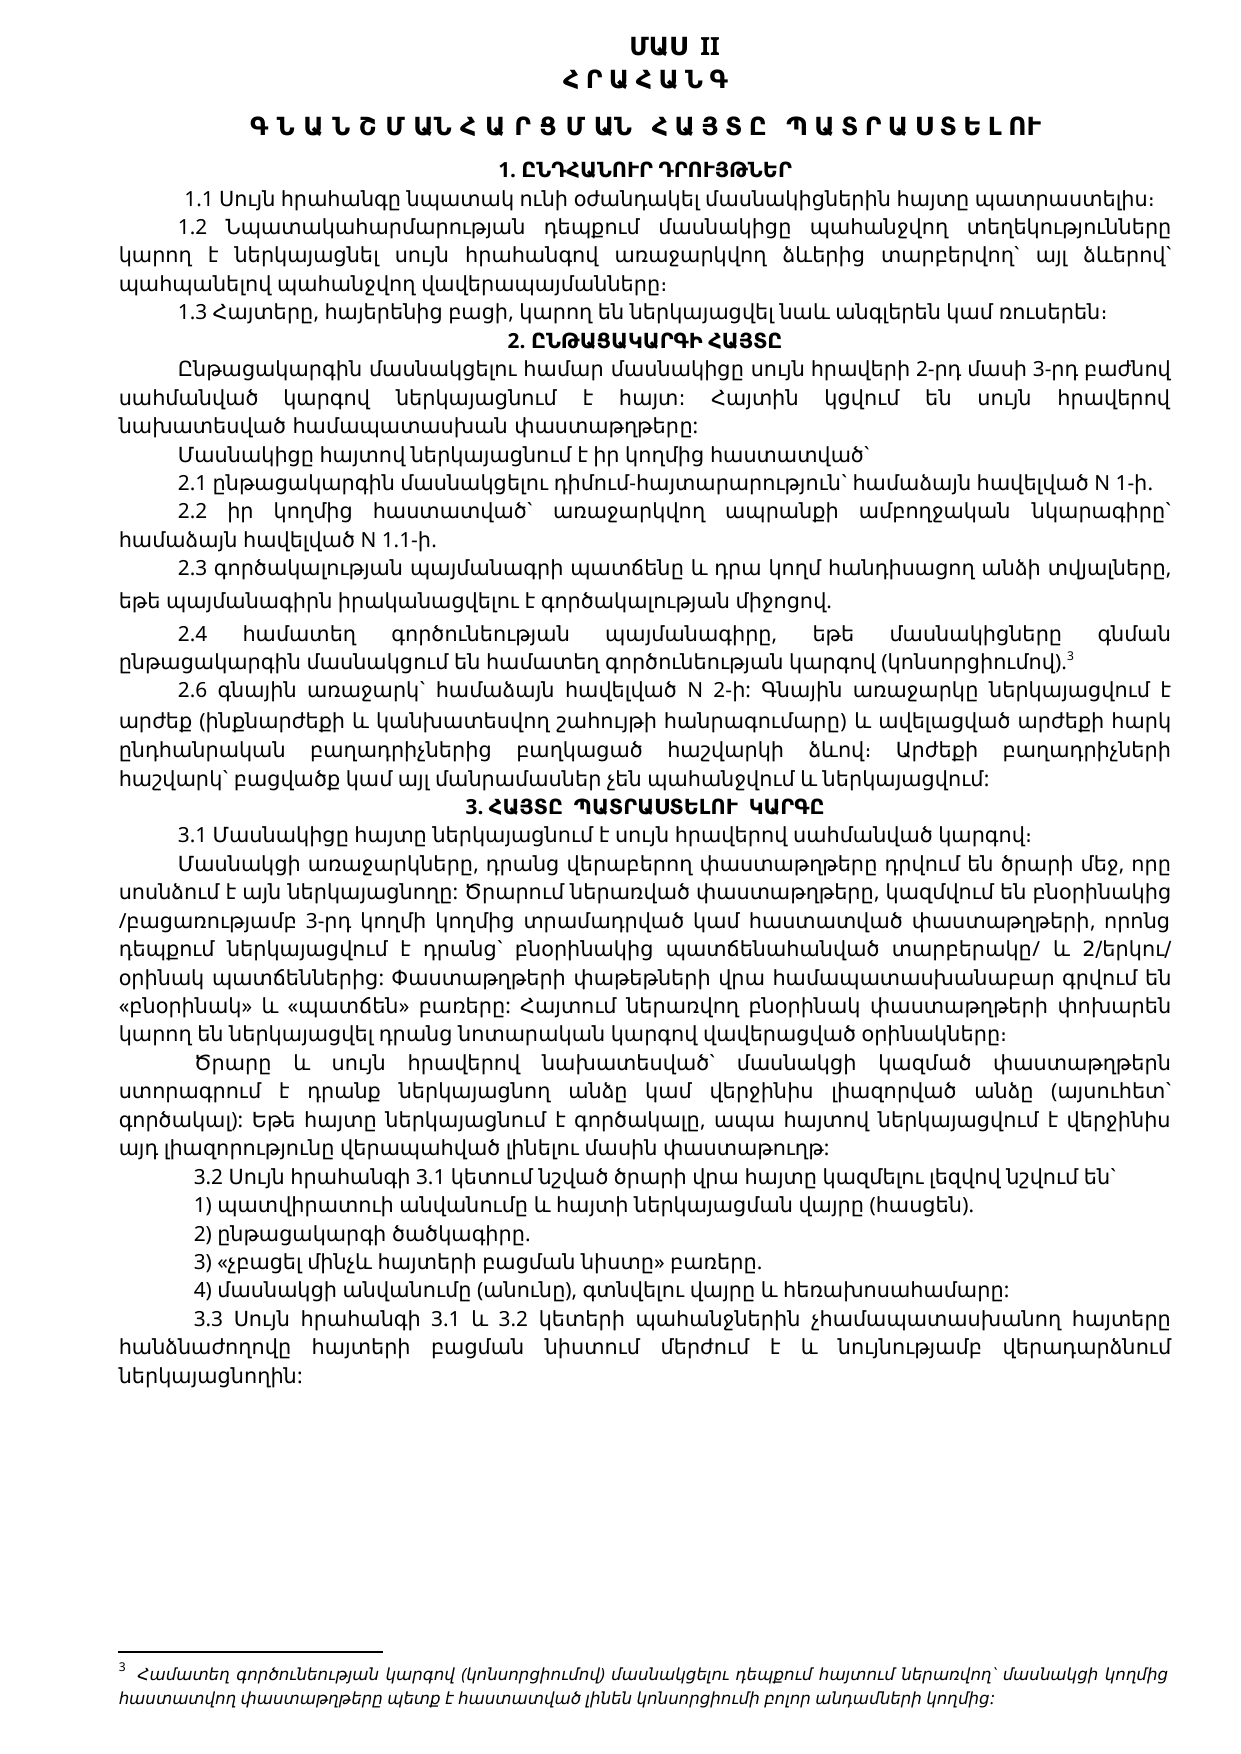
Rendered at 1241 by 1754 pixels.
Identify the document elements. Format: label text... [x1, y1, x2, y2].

text 2.4 համատեղ գործունեության պայմանագիրը, եթե մասնակիցները գնման ընթացակարգին մասնակցում են համատեղ գործունեության կարգով (կոնսորցիումով). [118, 619, 1171, 676]
text ՄԱՍ II [118, 28, 1171, 62]
text 3. ՀԱՅՏԸ ՊԱՏՐԱՍՏԵԼՈՒ ԿԱՐԳԸ [118, 792, 1171, 821]
text 1.1 Սույն հրահանգը նպատակ ունի օժանդակել մասնակիցներին հայտը պատրաստելիս։ [118, 184, 1171, 212]
text 2.1 ընթացակարգին մասնակցելու դիմում-հայտարարություն` համաձայն հավելված N 1-ի. [118, 468, 1171, 497]
text 1. ԸՆԴՀԱՆՈՒՐ ԴՐՈՒՅԹՆԵՐ [118, 155, 1171, 184]
text Ընթացակարգին մասնակցելու համար մասնակիցը սույն հրավերի 2-րդ մասի 3-րդ բաժնով սահմանված կարգով ներկայացնում է հայտ: Հայտին կցվում են սույն հրավերով նախատեսված համապատասխան փաստաթղթերը: [118, 354, 1171, 440]
text 4) մասնակցի անվանումը (անունը), գտնվելու վայրը և հեռախոսահամարը: [118, 1276, 1171, 1304]
text Ծրարը և սույն հրավերով նախատեսված` մասնակցի կազմած փաստաթղթերն ստորագրում է դրանք ներկայացնող անձը կամ վերջինիս լիազորված անձը (այսուհետ` գործակալ): Եթե հայտը ներկայացնում է գործակալը, ապա հայտով ներկայացվում է վերջինիս այդ լիազորությունը վերապահված լինելու մասին փաստաթուղթ: [118, 1048, 1171, 1162]
text 3) «չբացել մինչև հայտերի բացման նիստը» բառերը. [118, 1247, 1171, 1276]
text 3.2 Սույն հրահանգի 3.1 կետում նշված ծրարի վրա հայտը կազմելու լեզվով նշվում են` [118, 1162, 1171, 1190]
text 2. ԸՆԹԱՑԱԿԱՐԳԻ ՀԱՅՏԸ [118, 326, 1171, 354]
text Մասնակիցը հայտով ներկայացնում է իր կողմից հաստատված` [118, 440, 1171, 468]
text 1.2 Նպատակահարմարության դեպքում մասնակիցը պահանջվող տեղեկությունները կարող է ներկայացնել սույն հրահանգով առաջարկվող ձևերից տարբերվող` այլ ձևերով` պահպանելով պահանջվող վավերապայմանները։ [118, 212, 1171, 297]
text 2.2 իր կողմից հաստատված` առաջարկվող ապրանքի ամբողջական նկարագիրը` համաձայն հավելված N 1.1-ի. [118, 497, 1171, 553]
text 1) պատվիրատուի անվանումը և հայտի ներկայացման վայրը (հասցեն). [118, 1190, 1171, 1219]
text 2) ընթացակարգի ծածկագիրը. [118, 1219, 1171, 1247]
text Մասնակցի առաջարկները, դրանց վերաբերող փաստաթղթերը դրվում են ծրարի մեջ, որը սոսնձում է այն ներկայացնողը: Ծրարում ներառված փաստաթղթերը, կազմվում են բնօրինակից /բացառությամբ 3-րդ կողմի կողմից տրամադրված կամ հաստատված փաստաթղթերի, որոնց դեպքում ներկայացվում է դրանց` բնօրինակից պատճենահանված տարբերակը/ և 2/երկու/ օրինակ պատճեններից: Փաստաթղթերի փաթեթների վրա համապատասխանաբար գրվում են «բնօրինակ» և «պատճեն» բառերը: Հայտում ներառվող բնօրինակ փաստաթղթերի փոխարեն կարող են ներկայացվել դրանց նոտարական կարգով վավերացված օրինակները։ [118, 849, 1171, 1048]
text Գ Ն Ա Ն Շ Մ ԱՆ Հ Ա Ր Ց Մ ԱՆ Հ Ա Յ Տ Ը Պ Ա Տ Ր Ա Ս Տ Ե Լ ՈՒ [118, 109, 1172, 143]
text Հ Ր Ա Հ Ա Ն Գ [118, 62, 1172, 96]
text 2.6 գնային առաջարկ` համաձայն հավելված N 2-ի: Գնային առաջարկը ներկայացվում է արժեք (ինքնարժեքի և կանխատեսվող շահույթի հանրագումարը) և ավելացված արժեքի հարկ ընդհանրական բաղադրիչներից բաղկացած հաշվարկի ձևով։ Արժեքի բաղադրիչների հաշվարկ` բացվածք կամ այլ մանրամասներ չեն պահանջվում և ներկայացվում: [118, 676, 1171, 792]
text 3.1 Մասնակիցը հայտը ներկայացնում է սույն հրավերով սահմանված կարգով։ [118, 821, 1171, 849]
text 3.3 Սույն հրահանգի 3.1 և 3.2 կետերի պահանջներին չհամապատասխանող հայտերը հանձնաժողովը հայտերի բացման նիստում մերժում է և նույնությամբ վերադարձնում ներկայացնողին: [118, 1304, 1171, 1389]
text 1.3 Հայտերը, հայերենից բացի, կարող են ներկայացվել նաև անգլերեն կամ ռուսերեն։ [118, 297, 1171, 326]
text 2.3 գործակալության պայմանագրի պատճենը և դրա կողմ հանդիսացող անձի տվյալները, եթե պայմանագիրն իրականացվելու է գործակալության միջոցով. [118, 553, 1171, 614]
